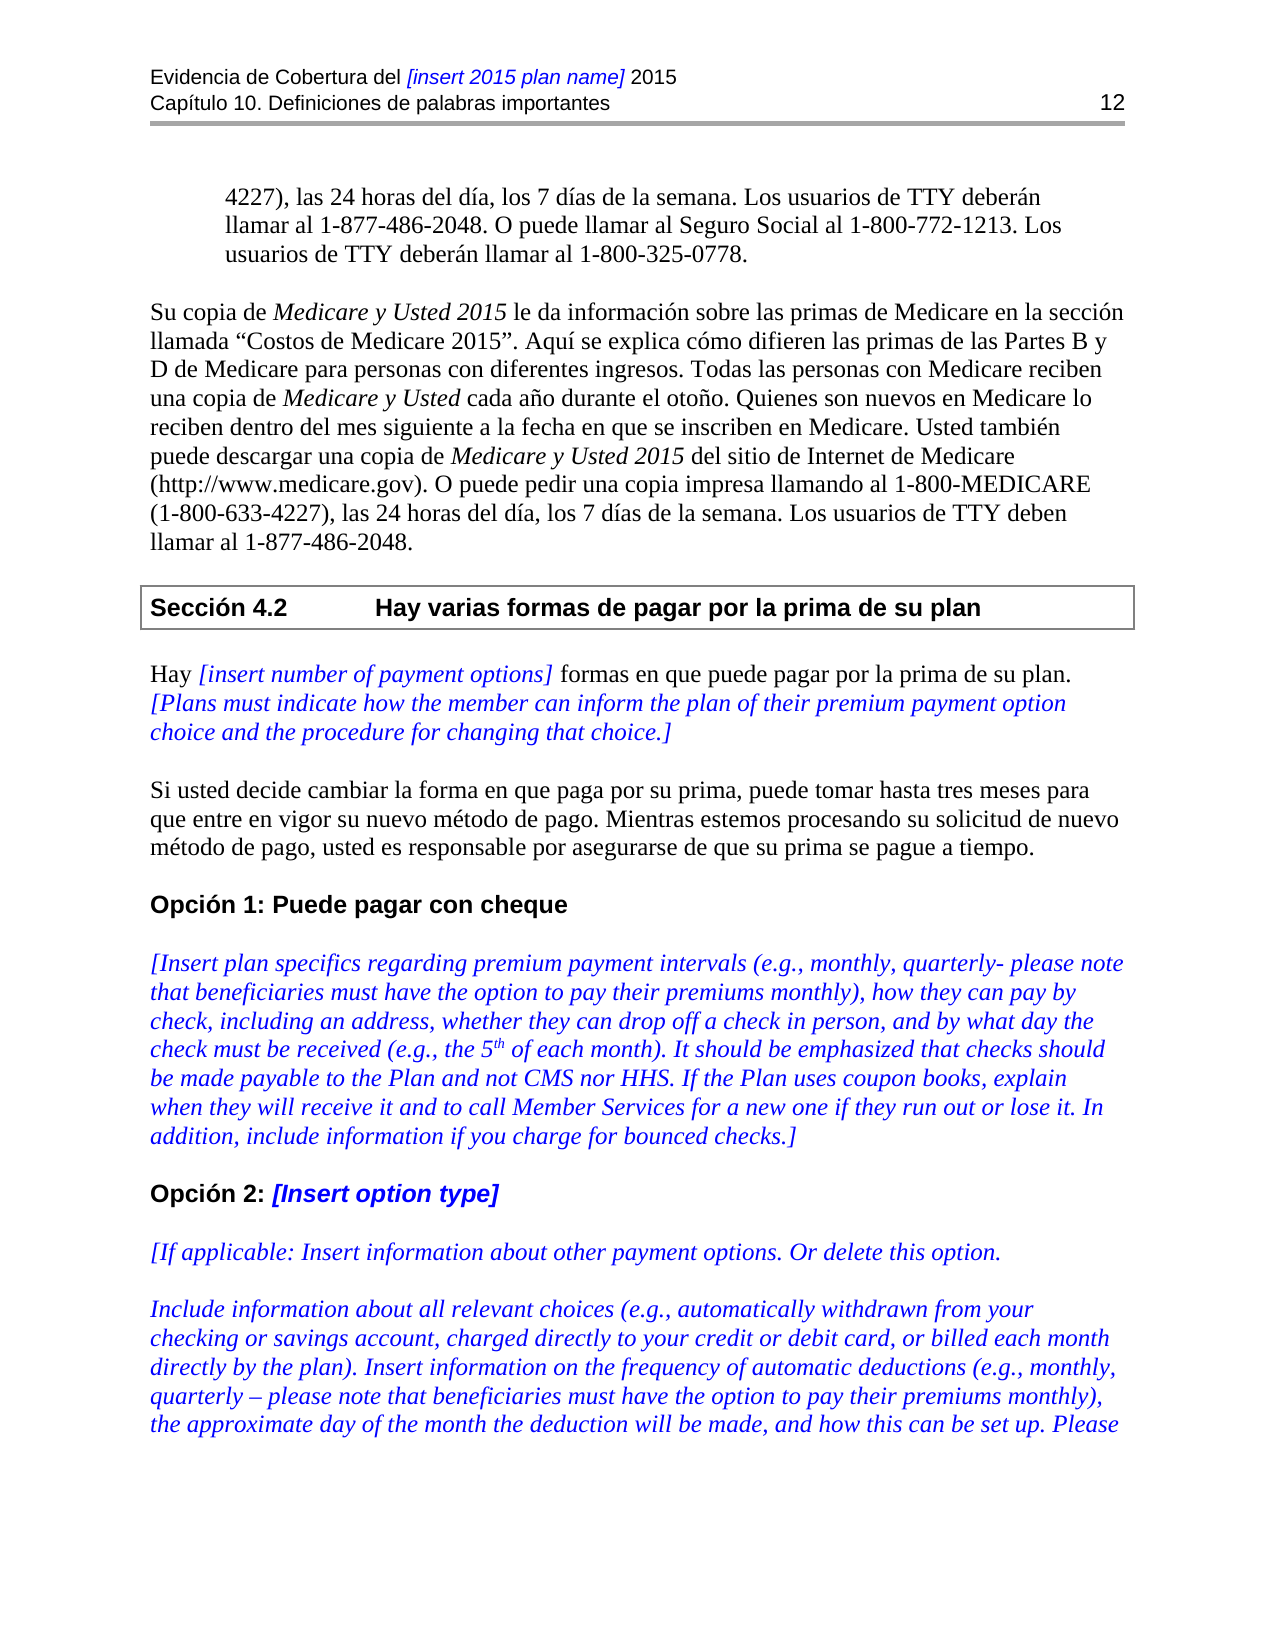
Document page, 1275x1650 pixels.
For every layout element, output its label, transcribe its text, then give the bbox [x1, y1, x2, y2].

text Hay [insert number of payment options] formas en que puede pagar por la prima de su plan. [Plans must indicate how the member can inform the plan of their premium payment option choice and the procedure for changing that choice.] [150, 659, 1125, 746]
subtitle Opción 2: [Insert option type] [150, 1179, 1125, 1207]
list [187, 182, 1096, 268]
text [150, 1294, 1125, 1438]
text [Insert plan specifics regarding premium payment intervals (e.g., monthly, quarterly- please note that beneficiaries must have the option to pay their premiums monthly), how they can pay by check, including an address, whether they can drop off a check in person, and by what day the check must be received (e.g., the 5th of each month). It should be emphasized that checks should be made payable to the Plan and not CMS nor HHS. If the Plan uses coupon books, explain when they will receive it and to call Member Services for a new one if they run out or lose it. In addition, include information if you charge for bounced checks.] [150, 948, 1125, 1149]
text [If applicable: Insert information about other payment options. Or delete this option. [150, 1237, 1125, 1265]
text Si usted decide cambiar la forma en que paga por su prima, puede tomar hasta tres meses para que entre en vigor su nuevo método de pago. Mientras estemos procesando su solicitud de nuevo método de pago, usted es responsable por asegurarse de que su prima se pague a tiempo. [150, 775, 1125, 861]
subtitle Opción 1: Puede pagar con cheque [150, 890, 1125, 919]
subtitle Sección 4.2 Hay varias formas de pagar por la prima de su plan [142, 587, 1133, 628]
text Su copia de Medicare y Usted 2015 le da información sobre las primas de Medicare en la sección llamada “Costos de Medicare 2015”. Aquí se explica cómo difieren las primas de las Partes B y D de Medicare para personas con diferentes ingresos. Todas las personas con Medicare reciben una copia de Medicare y Usted cada año durante el otoño. Quienes son nuevos en Medicare lo reciben dentro del mes siguiente a la fecha en que se inscriben en Medicare. Usted también puede descargar una copia de Medicare y Usted 2015 del sitio de Internet de Medicare (http://www.medicare.gov). O puede pedir una copia impresa llamando al 1-800-MEDICARE (1-800-633-4227), las 24 horas del día, los 7 días de la semana. Los usuarios de TTY deben llamar al 1-877-486-2048. [150, 297, 1125, 556]
